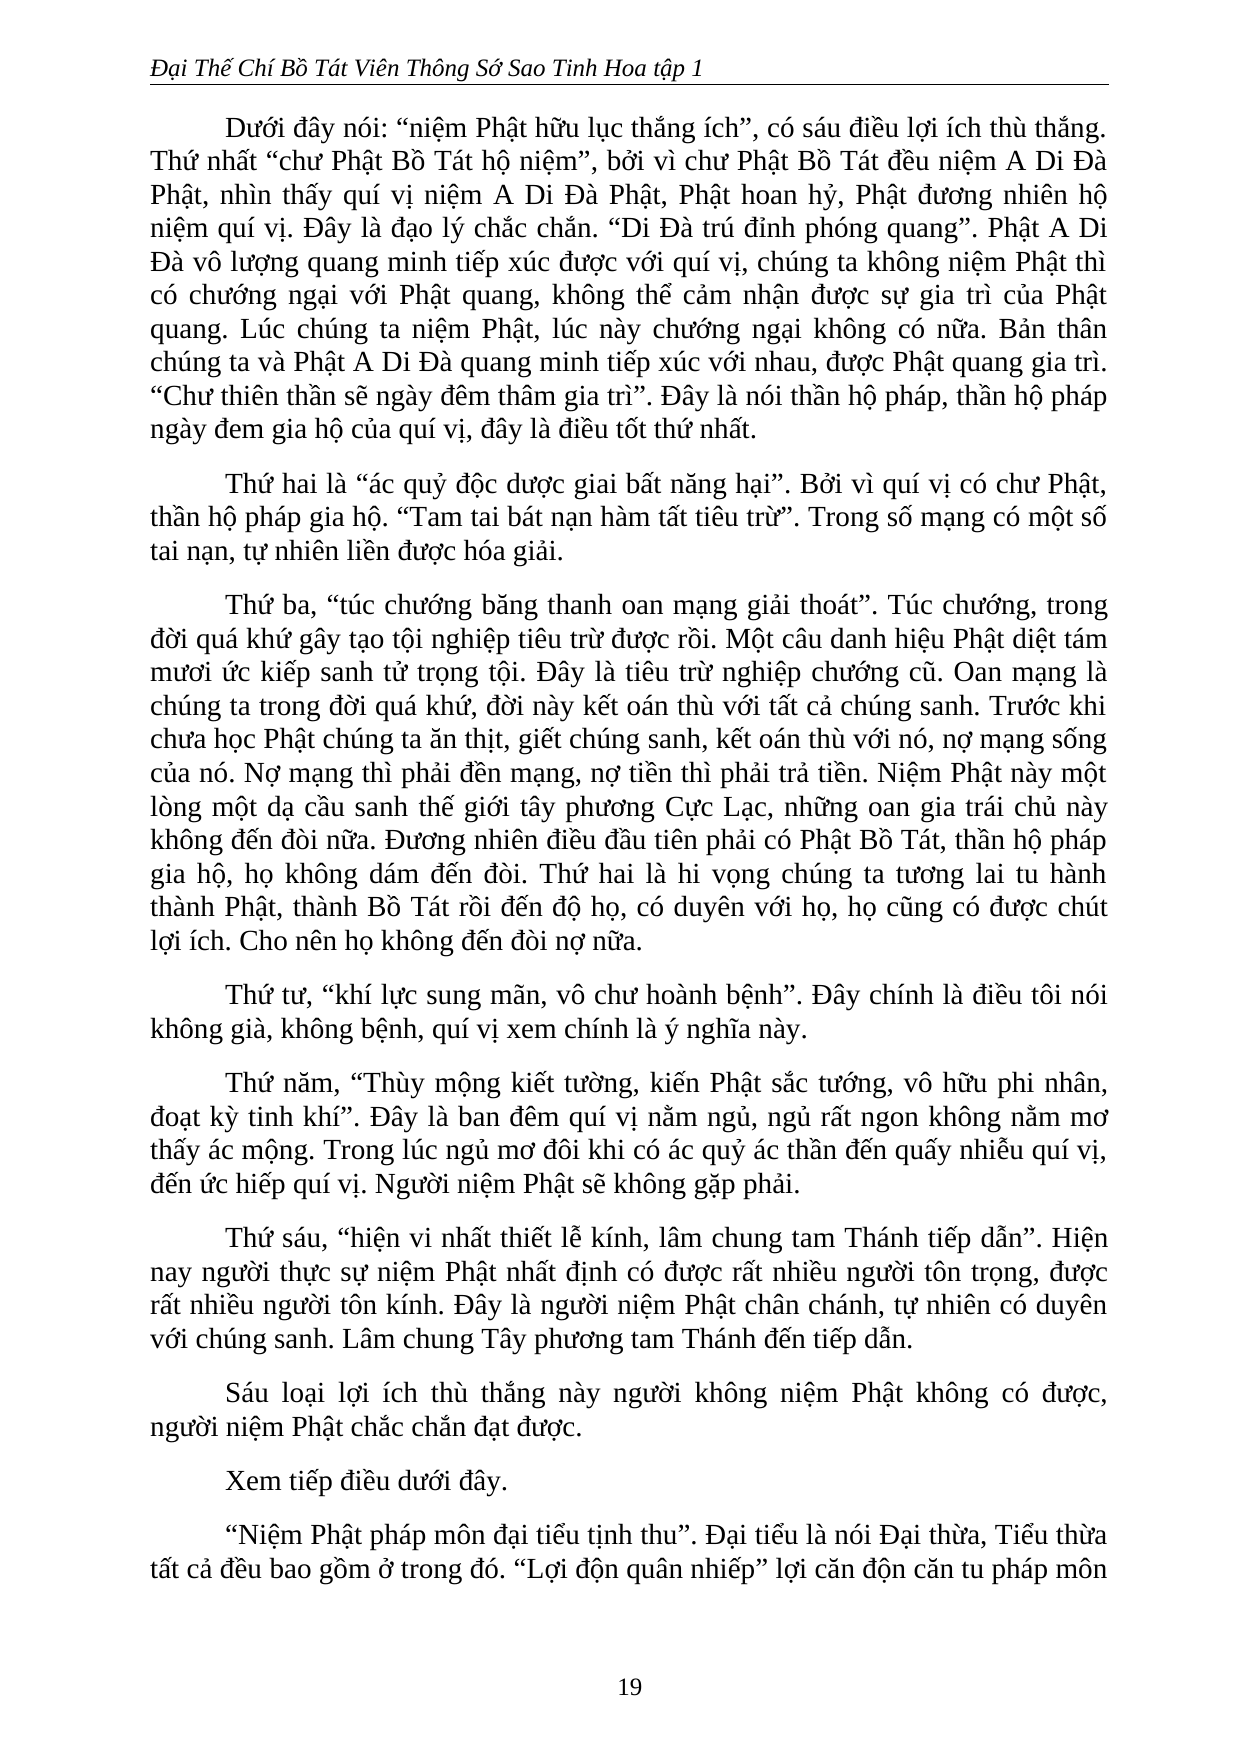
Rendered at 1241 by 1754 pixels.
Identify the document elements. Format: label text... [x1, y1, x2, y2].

text Thứ tư, “khí lực sung mãn, vô chư hoành bệnh”. Đây chính là điều tôi nói không già, không bệnh, quí vị xem chính là ý nghĩa này. [150, 977, 1109, 1044]
text Xem tiếp điều dưới đây. [150, 1463, 1109, 1497]
text Thứ hai là “ác quỷ độc dược giai bất năng hại”. Bởi vì quí vị có chư Phật, thần hộ pháp gia hộ. “Tam tai bát nạn hàm tất tiêu trừ”. Trong số mạng có một số tai nạn, tự nhiên liền được hóa giải. [150, 466, 1109, 567]
text Sáu loại lợi ích thù thắng này người không niệm Phật không có được, người niệm Phật chắc chắn đạt được. [150, 1375, 1109, 1442]
text Thứ sáu, “hiện vi nhất thiết lễ kính, lâm chung tam Thánh tiếp dẫn”. Hiện nay người thực sự niệm Phật nhất định có được rất nhiều người tôn trọng, được rất nhiều người tôn kính. Đây là người niệm Phật chân chánh, tự nhiên có duyên với chúng sanh. Lâm chung Tây phương tam Thánh đến tiếp dẫn. [150, 1220, 1109, 1354]
text Dưới đây nói: “niệm Phật hữu lục thắng ích”, có sáu điều lợi ích thù thắng. Thứ nhất “chư Phật Bồ Tát hộ niệm”, bởi vì chư Phật Bồ Tát đều niệm A Di Đà Phật, nhìn thấy quí vị niệm A Di Đà Phật, Phật hoan hỷ, Phật đương nhiên hộ niệm quí vị. Đây là đạo lý chắc chắn. “Di Đà trú đỉnh phóng quang”. Phật A Di Đà vô lượng quang minh tiếp xúc được với quí vị, chúng ta không niệm Phật thì có chướng ngại với Phật quang, không thể cảm nhận được sự gia trì của Phật quang. Lúc chúng ta niệm Phật, lúc này chướng ngại không có nữa. Bản thân chúng ta và Phật A Di Đà quang minh tiếp xúc với nhau, được Phật quang gia trì. “Chư thiên thần sẽ ngày đêm thâm gia trì”. Đây là nói thần hộ pháp, thần hộ pháp ngày đem gia hộ của quí vị, đây là điều tốt thứ nhất. [150, 110, 1109, 445]
text Thứ năm, “Thùy mộng kiết tường, kiến Phật sắc tướng, vô hữu phi nhân, đoạt kỳ tinh khí”. Đây là ban đêm quí vị nằm ngủ, ngủ rất ngon không nằm mơ thấy ác mộng. Trong lúc ngủ mơ đôi khi có ác quỷ ác thần đến quấy nhiễu quí vị, đến ức hiếp quí vị. Người niệm Phật sẽ không gặp phải. [150, 1065, 1109, 1199]
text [150, 1517, 1109, 1584]
text Thứ ba, “túc chướng băng thanh oan mạng giải thoát”. Túc chướng, trong đời quá khứ gây tạo tội nghiệp tiêu trừ được rồi. Một câu danh hiệu Phật diệt tám mươi ức kiếp sanh tử trọng tội. Đây là tiêu trừ nghiệp chướng cũ. Oan mạng là chúng ta trong đời quá khứ, đời này kết oán thù với tất cả chúng sanh. Trước khi chưa học Phật chúng ta ăn thịt, giết chúng sanh, kết oán thù với nó, nợ mạng sống của nó. Nợ mạng thì phải đền mạng, nợ tiền thì phải trả tiền. Niệm Phật này một lòng một dạ cầu sanh thế giới tây phương Cực Lạc, những oan gia trái chủ này không đến đòi nữa. Đương nhiên điều đầu tiên phải có Phật Bồ Tát, thần hộ pháp gia hộ, họ không dám đến đòi. Thứ hai là hi vọng chúng ta tương lai tu hành thành Phật, thành Bồ Tát rồi đến độ họ, có duyên với họ, họ cũng có được chút lợi ích. Cho nên họ không đến đòi nợ nữa. [150, 587, 1109, 956]
